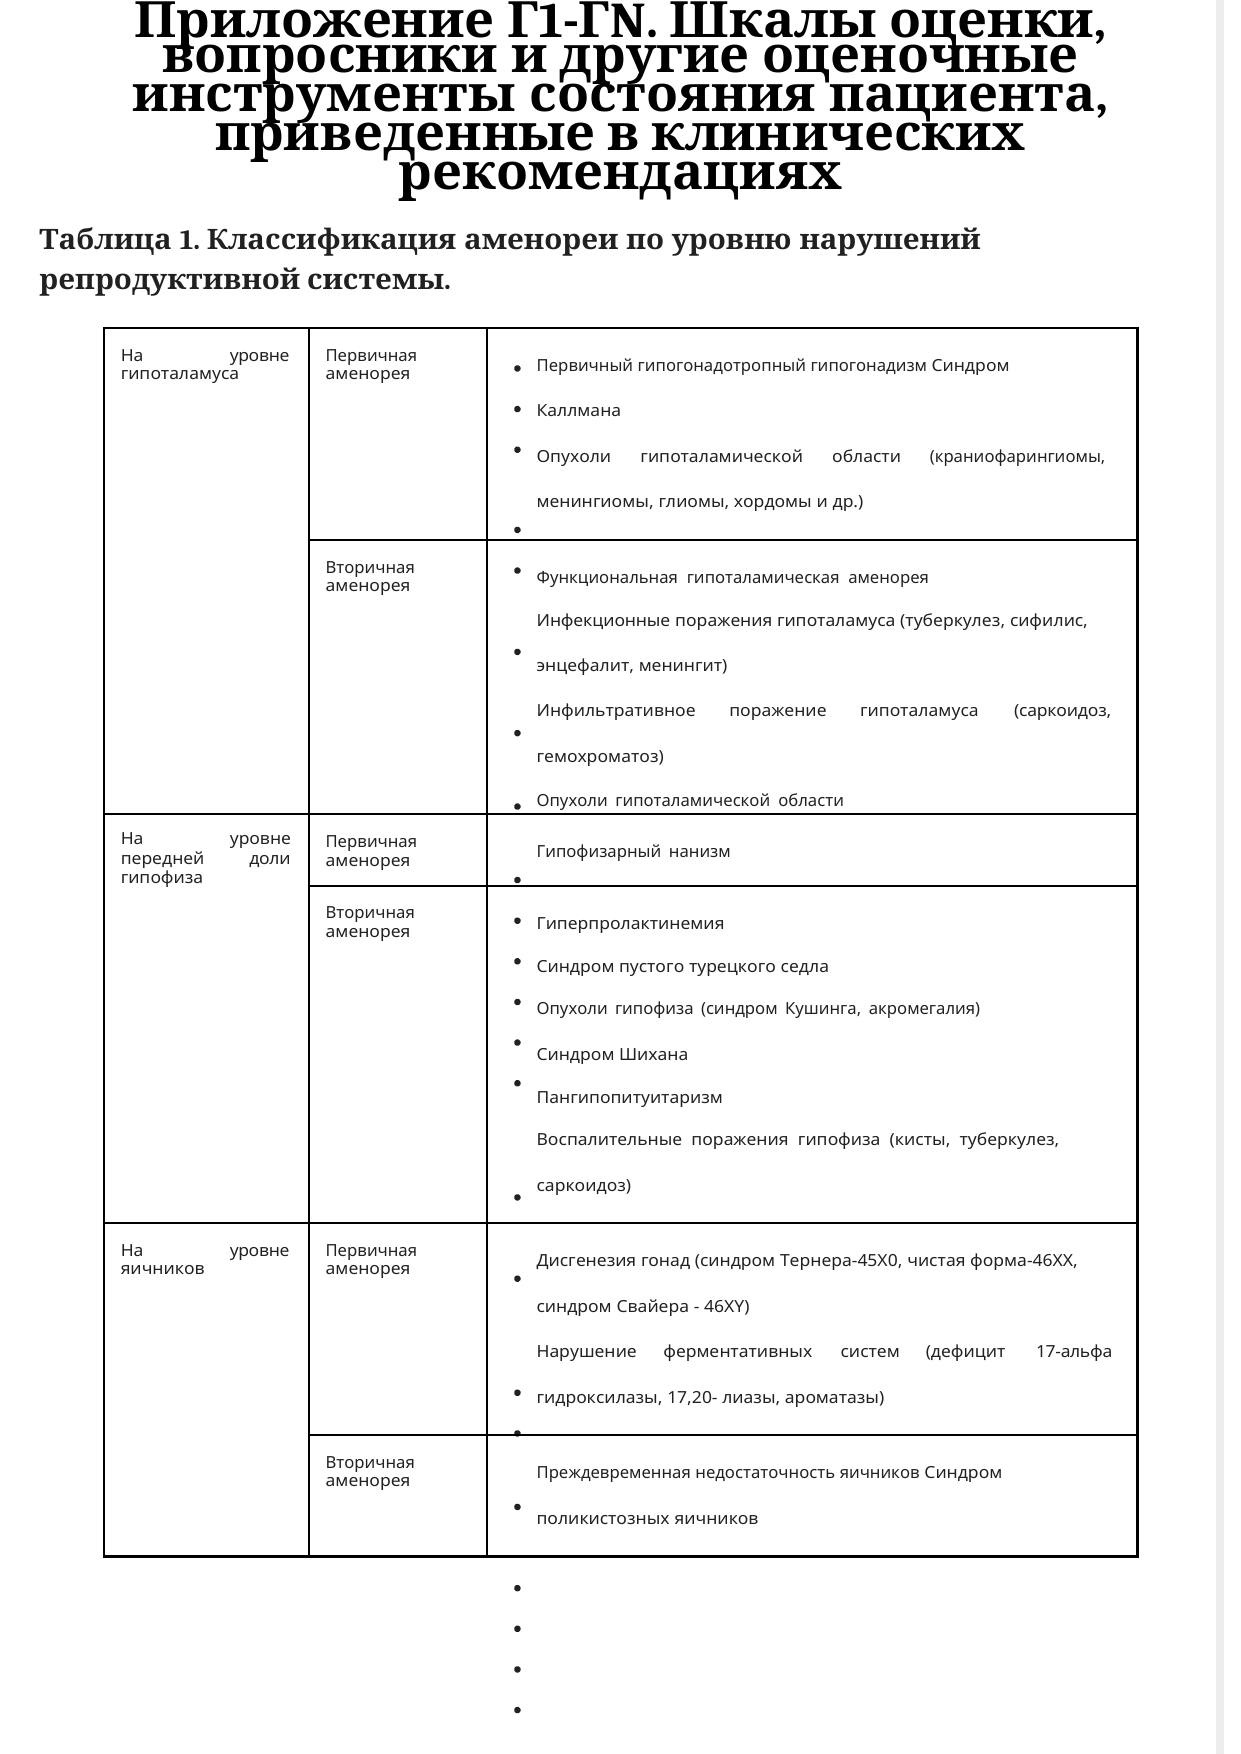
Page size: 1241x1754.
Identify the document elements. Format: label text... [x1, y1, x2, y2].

table_cell Вторичная аменорея [310, 541, 486, 813]
table_header Первичный гипогонадотропный гипогонадизм Синдром Каллмана Опухоли гипоталамической области (краниофарингиомы, менингиомы, глиомы, хордомы и др.) [488, 329, 1136, 539]
table_cell Дисгенезия гонад (синдром Тернера-45X0, чистая форма-46XX, синдром Свайера - 46XY) Нарушение ферментативных систем (дефицит 17-альфа гидроксилазы, 17,20- лиазы, ароматазы) [488, 1224, 1136, 1434]
table_header На уровне гипоталамуса [105, 329, 308, 813]
table_cell Вторичная аменорея [310, 1436, 486, 1555]
table_cell Гиперпролактинемия Синдром пустого турецкого седла Опухоли гипофиза (синдром Кушинга, акромегалия) Синдром Шихана Пангипопитуитаризм Воспалительные поражения гипофиза (кисты, туберкулез, саркоидоз) [488, 887, 1136, 1222]
table_cell Гипофизарный нанизм [488, 815, 1136, 885]
subtitle Приложение Г1-ГN. Шкалы оценки, вопросники и другие оценочные инструменты состояния пациента, приведенные в клинических рекомендациях [48, 6, 1192, 202]
table_cell Преждевременная недостаточность яичников Синдром поликистозных яичников [488, 1436, 1136, 1555]
table_header Первичная аменорея [310, 329, 486, 539]
table_cell На уровне передней доли гипофиза [105, 815, 308, 1222]
table_cell Функциональная гипоталамическая аменорея Инфекционные поражения гипоталамуса (туберкулез, сифилис, энцефалит, менингит) Инфильтративное поражение гипоталамуса (саркоидоз, гемохроматоз) Опухоли гипоталамической области [488, 541, 1136, 813]
subtitle Таблица 1. Классификация аменореи по уровню нарушений репродуктивной системы. [39, 224, 1213, 296]
table_cell Первичная аменорея [310, 1224, 486, 1434]
table_cell Вторичная аменорея [310, 887, 486, 1222]
table_cell Первичная аменорея [310, 815, 486, 885]
table_cell На уровне яичников [105, 1224, 308, 1555]
